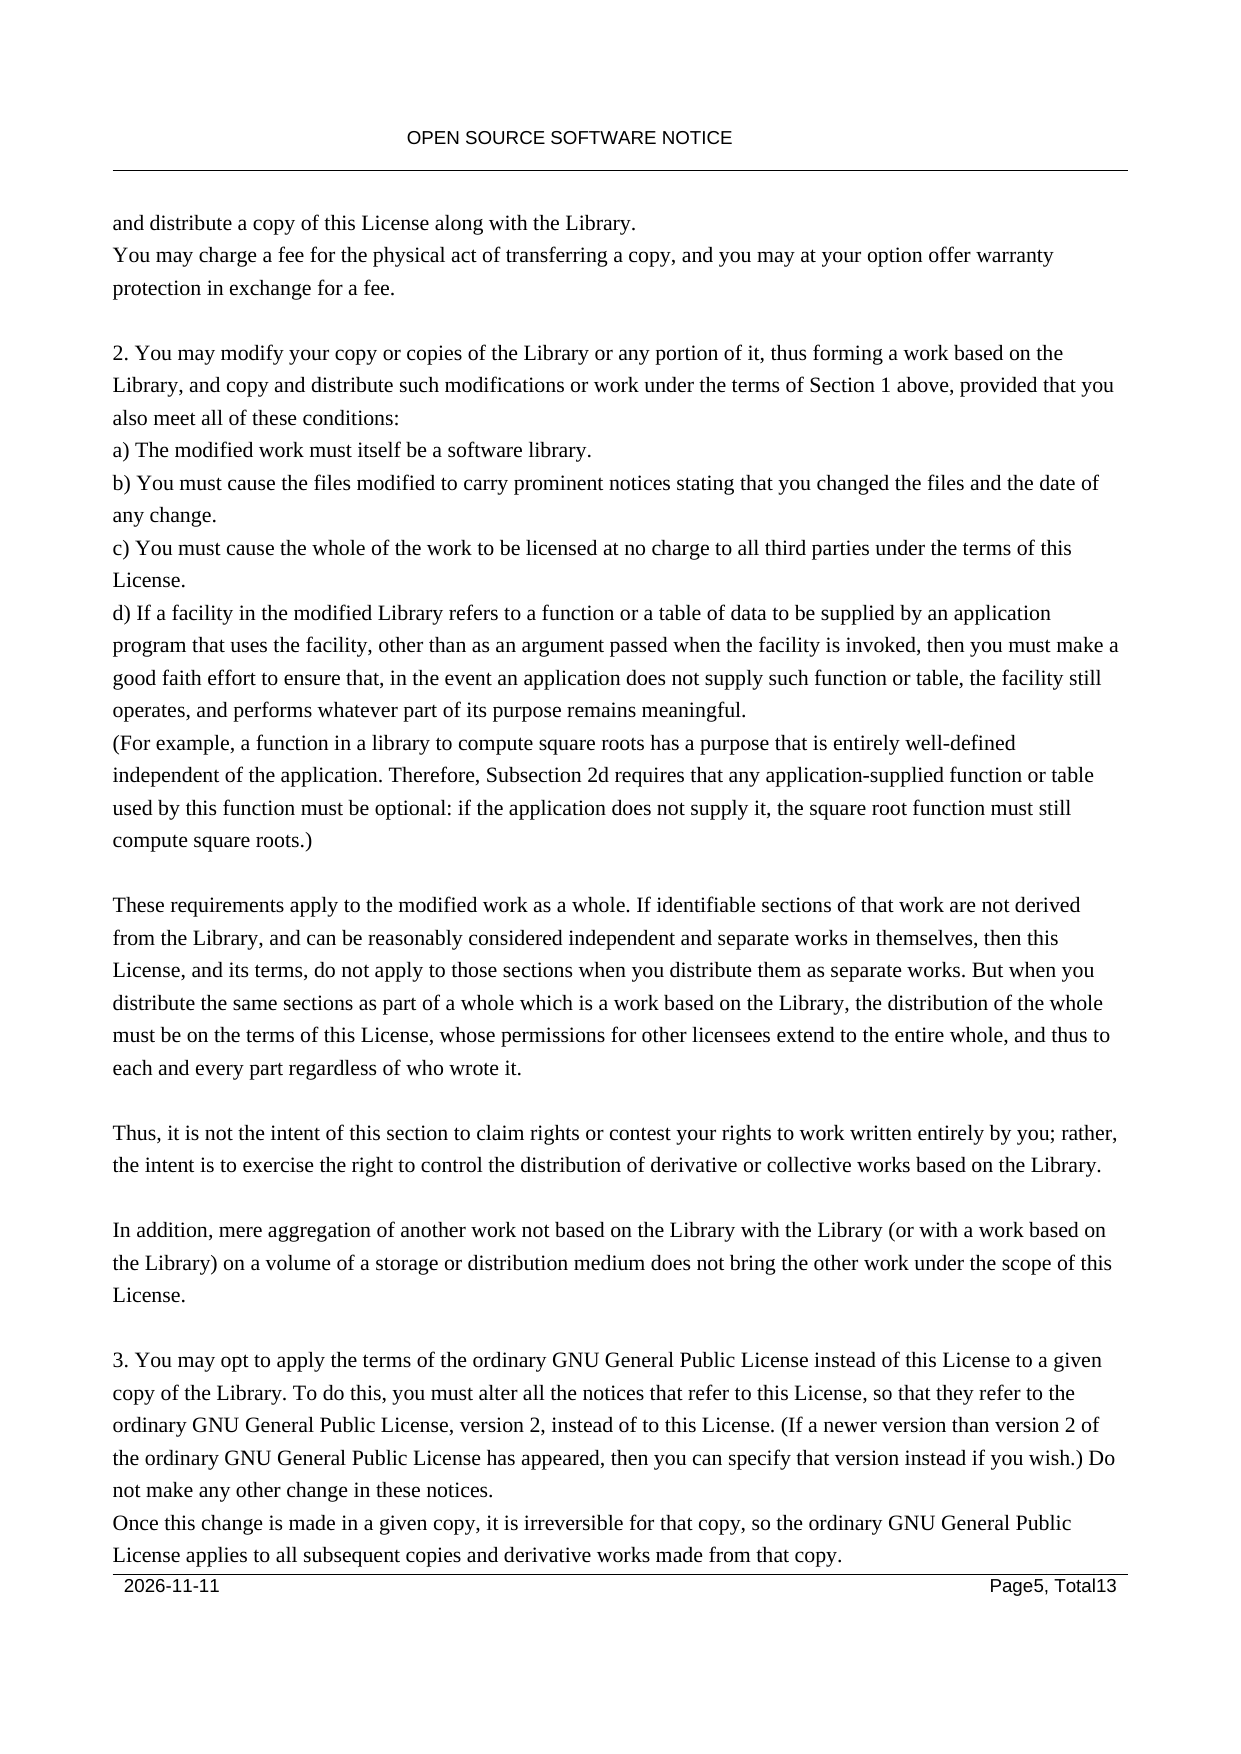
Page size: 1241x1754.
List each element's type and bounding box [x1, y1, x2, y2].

text [112, 206, 1128, 1571]
